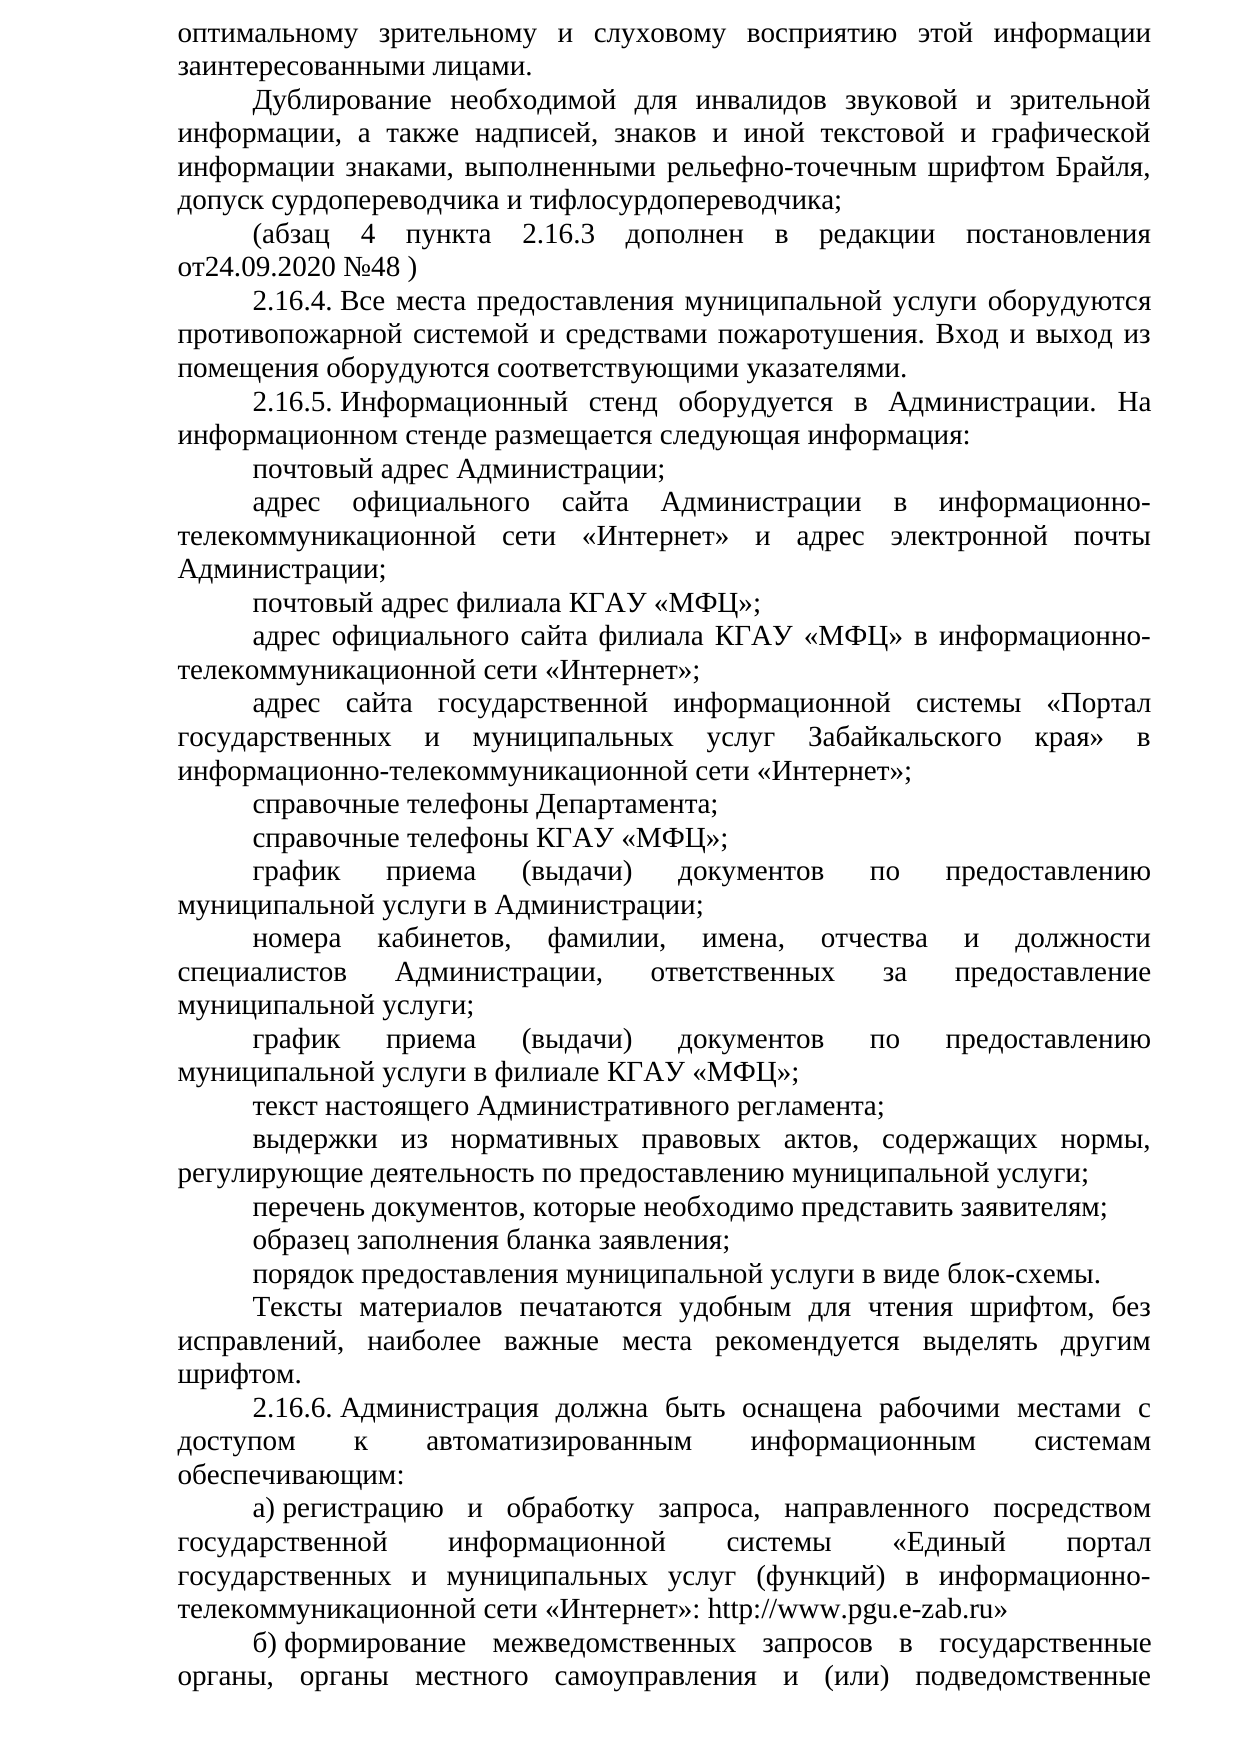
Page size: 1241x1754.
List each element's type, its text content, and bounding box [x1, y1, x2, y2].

text справочные телефоны Департамента; [177, 786, 1152, 820]
text перечень документов, которые необходимо представить заявителям; [177, 1189, 1152, 1222]
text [177, 1625, 1152, 1692]
text номера кабинетов, фамилии, имена, отчества и должности специалистов Администрации, ответственных за предоставление муниципальной услуги; [177, 920, 1152, 1021]
text адрес официального сайта филиала КГАУ «МФЦ» в информационно-телекоммуникационной сети «Интернет»; [177, 618, 1152, 686]
text образец заполнения бланка заявления; [177, 1222, 1152, 1256]
text почтовый адрес Администрации; [177, 451, 1152, 484]
text график приема (выдачи) документов по предоставлению муниципальной услуги в филиале КГАУ «МФЦ»; [177, 1021, 1152, 1088]
text Дублирование необходимой для инвалидов звуковой и зрительной информации, а также надписей, знаков и иной текстовой и графической информации знаками, выполненными рельефно-точечным шрифтом Брайля, допуск сурдопереводчика и тифлосурдопереводчика; [177, 82, 1152, 216]
text 2.16.6. Администрация должна быть оснащена рабочими местами с доступом к автоматизированным информационным системам обеспечивающим: [177, 1390, 1152, 1491]
text а) регистрацию и обработку запроса, направленного посредством государственной информационной системы «Единый портал государственных и муниципальных услуг (функций) в информационно-телекоммуникационной сети «Интернет»: http://www.pgu.e-zab.ru» [177, 1491, 1152, 1625]
text 2.16.5. Информационный стенд оборудуется в Администрации. На информационном стенде размещается следующая информация: [177, 384, 1152, 451]
text текст настоящего Административного регламента; [177, 1088, 1152, 1122]
text почтовый адрес филиала КГАУ «МФЦ»; [177, 585, 1152, 618]
text 2.16.4. Все места предоставления муниципальной услуги оборудуются противопожарной системой и средствами пожаротушения. Вход и выход из помещения оборудуются соответствующими указателями. [177, 283, 1152, 384]
text порядок предоставления муниципальной услуги в виде блок-схемы. [177, 1256, 1152, 1289]
text выдержки из нормативных правовых актов, содержащих нормы, регулирующие деятельность по предоставлению муниципальной услуги; [177, 1122, 1152, 1189]
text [177, 15, 1152, 82]
text Тексты материалов печатаются удобным для чтения шрифтом, без исправлений, наиболее важные места рекомендуется выделять другим шрифтом. [177, 1289, 1152, 1390]
text справочные телефоны КГАУ «МФЦ»; [177, 820, 1152, 853]
text (абзац 4 пункта 2.16.3 дополнен в редакции постановления от24.09.2020 №48 ) [177, 216, 1152, 283]
text график приема (выдачи) документов по предоставлению муниципальной услуги в Администрации; [177, 853, 1152, 920]
text адрес официального сайта Администрации в информационно-телекоммуникационной сети «Интернет» и адрес электронной почты Администрации; [177, 484, 1152, 585]
text адрес сайта государственной информационной системы «Портал государственных и муниципальных услуг Забайкальского края» в информационно-телекоммуникационной сети «Интернет»; [177, 686, 1152, 786]
